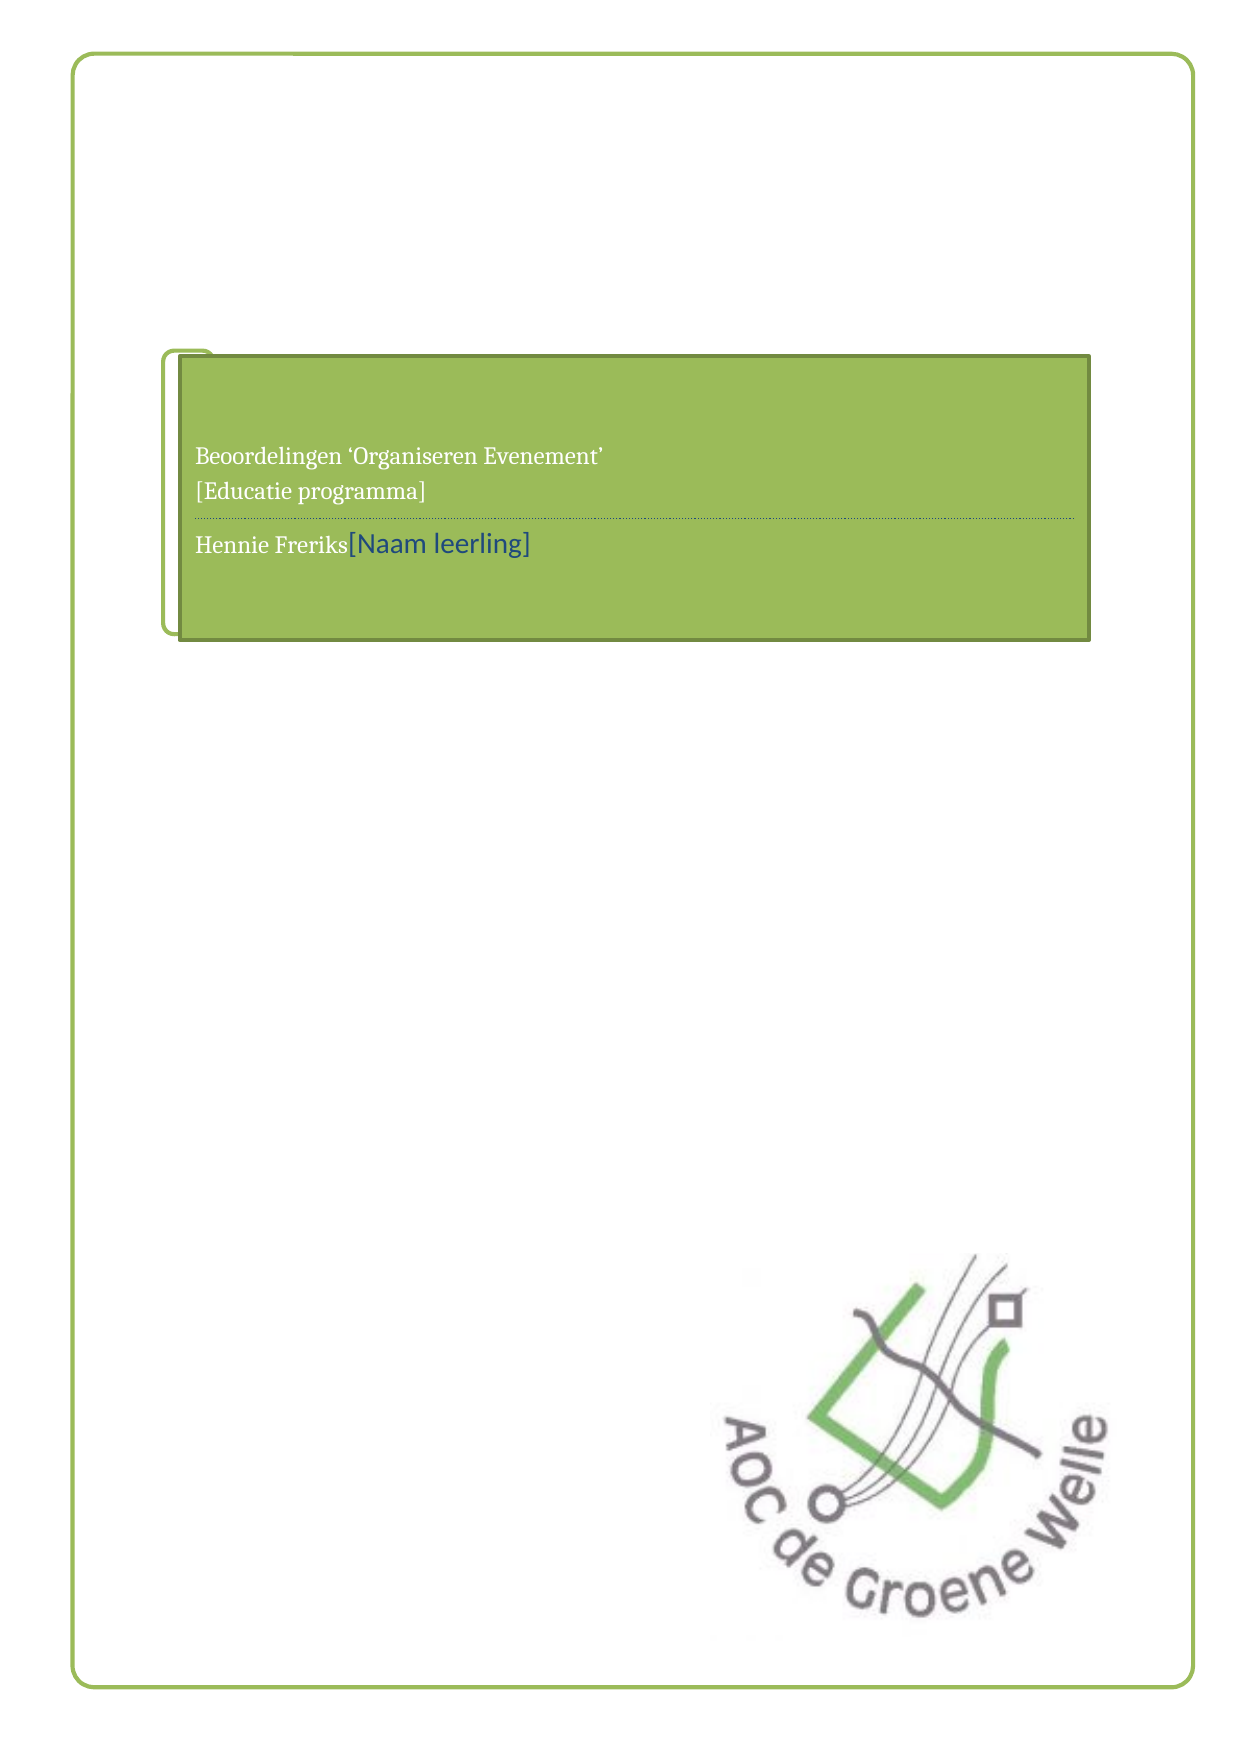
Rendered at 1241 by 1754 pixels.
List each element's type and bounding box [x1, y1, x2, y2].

picture [710, 1253, 1127, 1641]
